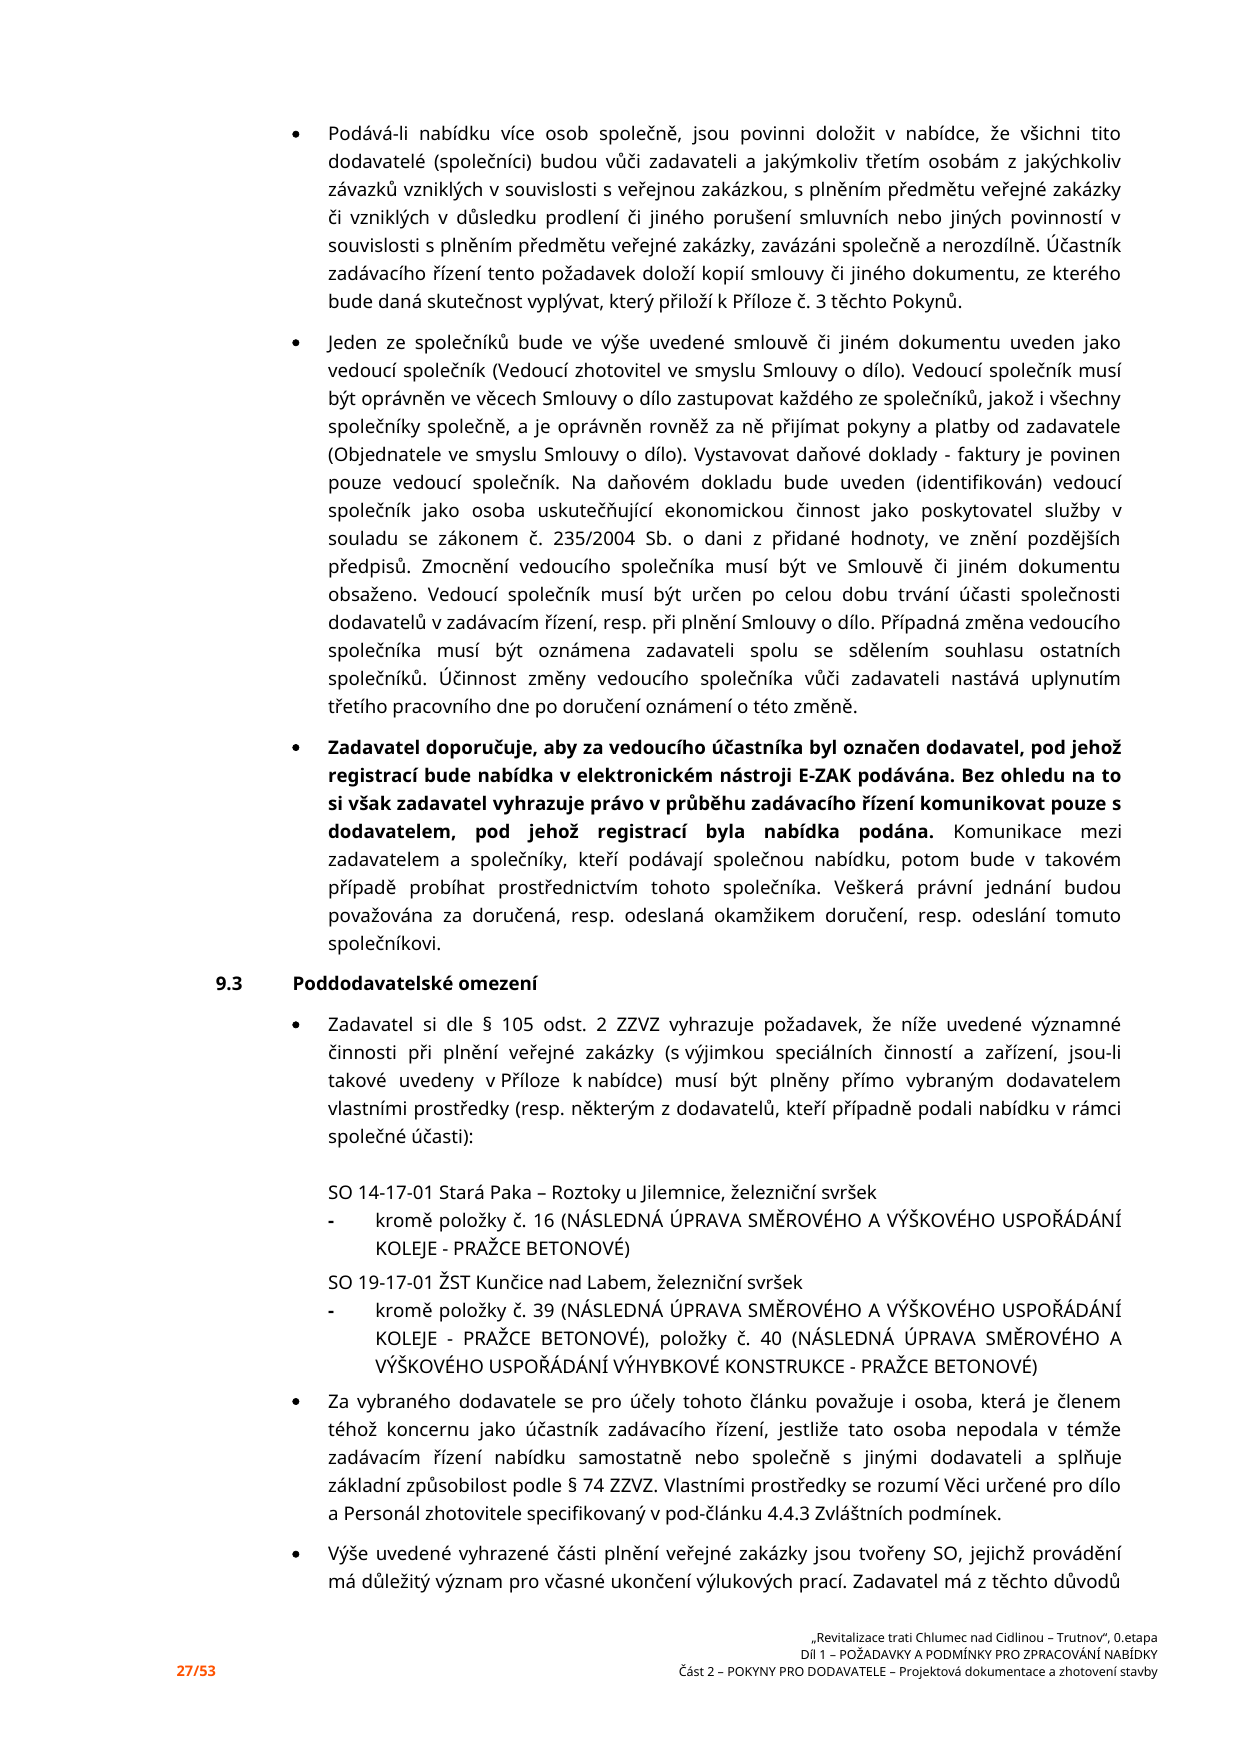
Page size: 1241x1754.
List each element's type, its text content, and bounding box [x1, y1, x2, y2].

list SO 14-17-01 Stará Paka – Roztoky u Jilemnice, železniční svršek [328, 1179, 1122, 1205]
text kromě položky č. 39 (NÁSLEDNÁ ÚPRAVA SMĚROVÉHO A VÝŠKOVÉHO USPOŘÁDÁNÍ KOLEJE - PRAŽCE BETONOVÉ), položky č. 40 (NÁSLEDNÁ ÚPRAVA SMĚROVÉHO A VÝŠKOVÉHO USPOŘÁDÁNÍ VÝHYBKOVÉ KONSTRUKCE - PRAŽCE BETONOVÉ) [328, 1298, 1122, 1379]
list SO 19-17-01 ŽST Kunčice nad Labem, železniční svršek [328, 1270, 1122, 1295]
text Za vybraného dodavatele se pro účely tohoto článku považuje i osoba, která je členem téhož koncernu jako účastník zadávacího řízení, jestliže tato osoba nepodala v témže zadávacím řízení nabídku samostatně nebo společně s jinými dodavateli a splňuje základní způsobilost podle § 74 ZZVZ. Vlastními prostředky se rozumí Věci určené pro dílo a Personál zhotovitele specifikovaný v pod-článku 4.4.3 Zvláštních podmínek. [292, 1388, 1122, 1526]
text Poddodavatelské omezení [216, 971, 1122, 996]
text Podává-li nabídku více osob společně, jsou povinni doložit v nabídce, že všichni tito dodavatelé (společníci) budou vůči zadavateli a jakýmkoliv třetím osobám z jakýchkoliv závazků vzniklých v souvislosti s veřejnou zakázkou, s plněním předmětu veřejné zakázky či vzniklých v důsledku prodlení či jiného porušení smluvních nebo jiných povinností v souvislosti s plněním předmětu veřejné zakázky, zavázáni společně a nerozdílně. Účastník zadávacího řízení tento požadavek doloží kopií smlouvy či jiného dokumentu, ze kterého bude daná skutečnost vyplývat, který přiloží k Příloze č. 3 těchto Pokynů. [292, 121, 1122, 314]
text Zadavatel si dle § 105 odst. 2 ZZVZ vyhrazuje požadavek, že níže uvedené významné činnosti při plnění veřejné zakázky (s výjimkou speciálních činností a zařízení, jsou-li takové uvedeny v Příloze k nabídce) musí být plněny přímo vybraným dodavatelem vlastními prostředky (resp. některým z dodavatelů, kteří případně podali nabídku v rámci společné účasti): [292, 1011, 1122, 1149]
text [292, 1541, 1122, 1594]
text kromě položky č. 16 (NÁSLEDNÁ ÚPRAVA SMĚROVÉHO A VÝŠKOVÉHO USPOŘÁDÁNÍ KOLEJE - PRAŽCE BETONOVÉ) [328, 1207, 1122, 1261]
text Zadavatel doporučuje, aby za vedoucího účastníka byl označen dodavatel, pod jehož registrací bude nabídka v elektronickém nástroji E-ZAK podávána. Bez ohledu na to si však zadavatel vyhrazuje právo v průběhu zadávacího řízení komunikovat pouze s dodavatelem, pod jehož registrací byla nabídka podána. Komunikace mezi zadavatelem a společníky, kteří podávají společnou nabídku, potom bude v takovém případě probíhat prostřednictvím tohoto společníka. Veškerá právní jednání budou považována za doručená, resp. odeslaná okamžikem doručení, resp. odeslání tomuto společníkovi. [292, 734, 1122, 956]
text Jeden ze společníků bude ve výše uvedené smlouvě či jiném dokumentu uveden jako vedoucí společník (Vedoucí zhotovitel ve smyslu Smlouvy o dílo). Vedoucí společník musí být oprávněn ve věcech Smlouvy o dílo zastupovat každého ze společníků, jakož i všechny společníky společně, a je oprávněn rovněž za ně přijímat pokyny a platby od zadavatele (Objednatele ve smyslu Smlouvy o dílo). Vystavovat daňové doklady - faktury je povinen pouze vedoucí společník. Na daňovém dokladu bude uveden (identifikován) vedoucí společník jako osoba uskutečňující ekonomickou činnost jako poskytovatel služby v souladu se zákonem č. 235/2004 Sb. o dani z přidané hodnoty, ve znění pozdějších předpisů. Zmocnění vedoucího společníka musí být ve Smlouvě či jiném dokumentu obsaženo. Vedoucí společník musí být určen po celou dobu trvání účasti společnosti dodavatelů v zadávacím řízení, resp. při plnění Smlouvy o dílo. Případná změna vedoucího společníka musí být oznámena zadavateli spolu se sdělením souhlasu ostatních společníků. Účinnost změny vedoucího společníka vůči zadavateli nastává uplynutím třetího pracovního dne po doručení oznámení o této změně. [292, 329, 1122, 719]
